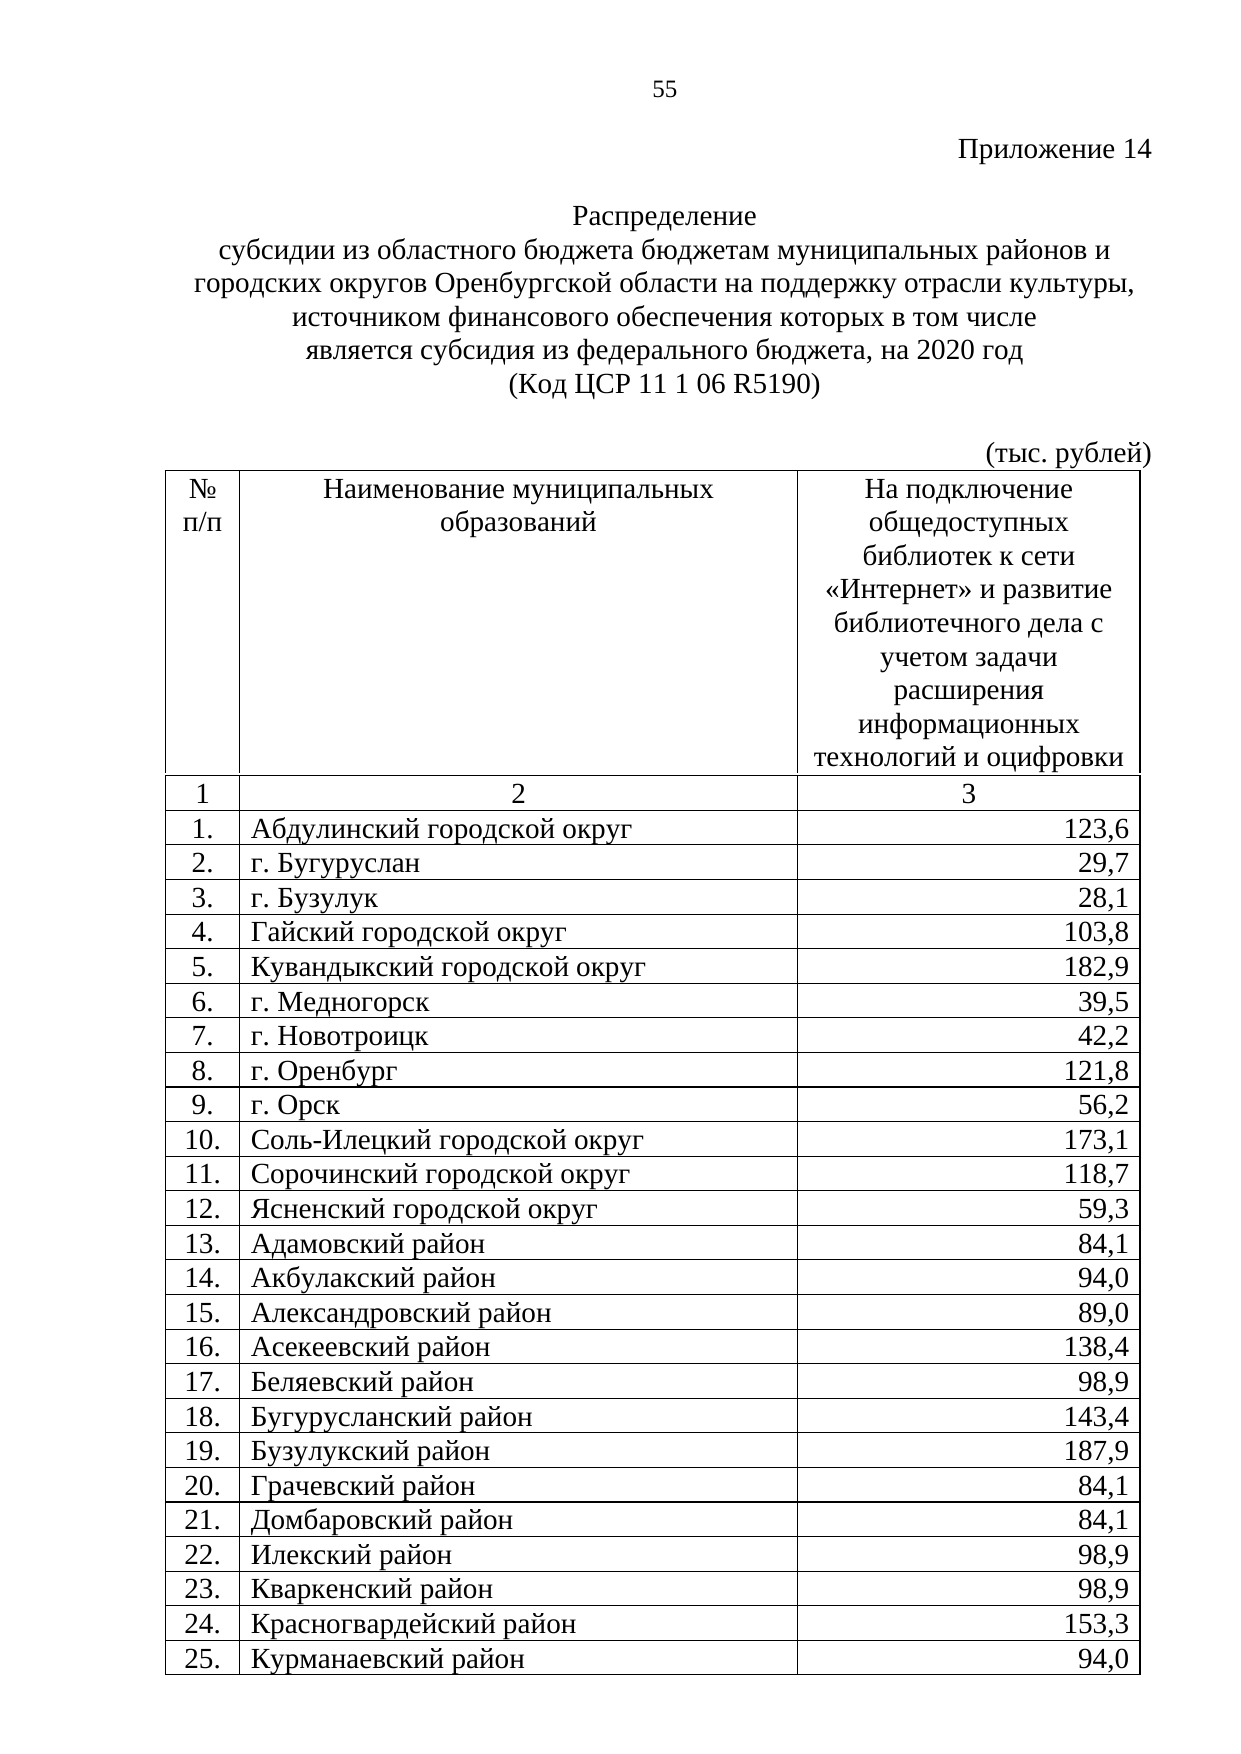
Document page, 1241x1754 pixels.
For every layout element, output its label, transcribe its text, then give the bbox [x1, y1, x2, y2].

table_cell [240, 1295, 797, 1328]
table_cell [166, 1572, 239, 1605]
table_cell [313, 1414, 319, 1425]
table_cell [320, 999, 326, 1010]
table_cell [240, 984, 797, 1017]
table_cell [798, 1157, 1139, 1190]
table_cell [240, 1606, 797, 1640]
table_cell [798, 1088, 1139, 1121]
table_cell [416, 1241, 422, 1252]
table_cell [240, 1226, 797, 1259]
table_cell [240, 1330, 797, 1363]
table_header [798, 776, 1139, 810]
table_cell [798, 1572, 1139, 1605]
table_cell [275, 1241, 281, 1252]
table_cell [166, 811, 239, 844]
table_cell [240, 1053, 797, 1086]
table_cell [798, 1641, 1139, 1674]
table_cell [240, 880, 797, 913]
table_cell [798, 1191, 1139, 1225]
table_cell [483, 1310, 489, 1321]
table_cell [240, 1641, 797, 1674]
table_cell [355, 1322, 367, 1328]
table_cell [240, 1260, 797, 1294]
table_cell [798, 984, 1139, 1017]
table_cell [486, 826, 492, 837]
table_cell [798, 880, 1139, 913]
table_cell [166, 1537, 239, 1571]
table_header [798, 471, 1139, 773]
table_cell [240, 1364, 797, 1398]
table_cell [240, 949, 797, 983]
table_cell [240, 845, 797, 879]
title источником финансового обеспечения которых в том числе [177, 299, 1152, 332]
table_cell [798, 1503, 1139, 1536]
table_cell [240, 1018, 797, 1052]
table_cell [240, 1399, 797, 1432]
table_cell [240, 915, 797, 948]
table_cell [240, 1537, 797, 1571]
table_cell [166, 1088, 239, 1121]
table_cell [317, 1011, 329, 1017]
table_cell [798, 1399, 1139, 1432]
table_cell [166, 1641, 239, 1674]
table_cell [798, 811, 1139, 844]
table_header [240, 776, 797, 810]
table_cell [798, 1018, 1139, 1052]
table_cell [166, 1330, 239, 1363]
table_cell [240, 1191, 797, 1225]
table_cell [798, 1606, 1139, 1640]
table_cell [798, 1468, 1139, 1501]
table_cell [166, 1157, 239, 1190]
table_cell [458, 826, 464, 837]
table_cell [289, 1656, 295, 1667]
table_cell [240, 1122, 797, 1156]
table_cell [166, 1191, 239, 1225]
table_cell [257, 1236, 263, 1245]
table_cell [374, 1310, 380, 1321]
title Распределение [177, 198, 1152, 232]
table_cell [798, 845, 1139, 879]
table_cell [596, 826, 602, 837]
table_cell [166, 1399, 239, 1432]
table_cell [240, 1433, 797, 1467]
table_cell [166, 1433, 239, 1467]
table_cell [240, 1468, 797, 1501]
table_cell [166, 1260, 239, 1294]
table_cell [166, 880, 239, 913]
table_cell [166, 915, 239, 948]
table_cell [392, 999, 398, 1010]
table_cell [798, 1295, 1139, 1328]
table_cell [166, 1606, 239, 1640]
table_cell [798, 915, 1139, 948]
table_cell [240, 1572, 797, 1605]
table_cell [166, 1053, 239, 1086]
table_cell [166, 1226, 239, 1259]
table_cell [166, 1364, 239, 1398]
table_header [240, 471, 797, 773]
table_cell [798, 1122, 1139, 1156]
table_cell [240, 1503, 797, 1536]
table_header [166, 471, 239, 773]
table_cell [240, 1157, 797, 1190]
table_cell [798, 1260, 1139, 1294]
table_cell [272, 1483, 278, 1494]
text является субсидия из федерального бюджета, на 2020 год [177, 332, 1152, 366]
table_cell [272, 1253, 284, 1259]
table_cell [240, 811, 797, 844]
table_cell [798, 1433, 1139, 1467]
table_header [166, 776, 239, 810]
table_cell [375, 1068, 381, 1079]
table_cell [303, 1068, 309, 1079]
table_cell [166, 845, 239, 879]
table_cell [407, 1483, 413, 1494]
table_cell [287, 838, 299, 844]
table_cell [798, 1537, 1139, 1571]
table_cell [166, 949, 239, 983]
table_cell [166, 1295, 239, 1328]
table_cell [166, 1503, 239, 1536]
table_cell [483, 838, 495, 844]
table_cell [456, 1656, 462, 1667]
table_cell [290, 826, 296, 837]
title Приложение 14 [177, 131, 1152, 165]
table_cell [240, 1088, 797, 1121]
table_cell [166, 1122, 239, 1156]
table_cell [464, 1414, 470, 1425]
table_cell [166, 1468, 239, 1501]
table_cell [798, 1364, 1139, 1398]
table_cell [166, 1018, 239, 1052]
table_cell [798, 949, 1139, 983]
text (Код ЦСР 11 1 06 R5190) [177, 366, 1152, 399]
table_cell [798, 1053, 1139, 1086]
title субсидии из областного бюджета бюджетам муниципальных районов и городских округов Оренбургской области на поддержку отрасли культуры, [177, 232, 1152, 299]
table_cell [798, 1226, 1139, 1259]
text (тыс. рублей) [177, 435, 1152, 469]
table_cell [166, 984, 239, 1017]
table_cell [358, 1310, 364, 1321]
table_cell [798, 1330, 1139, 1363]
